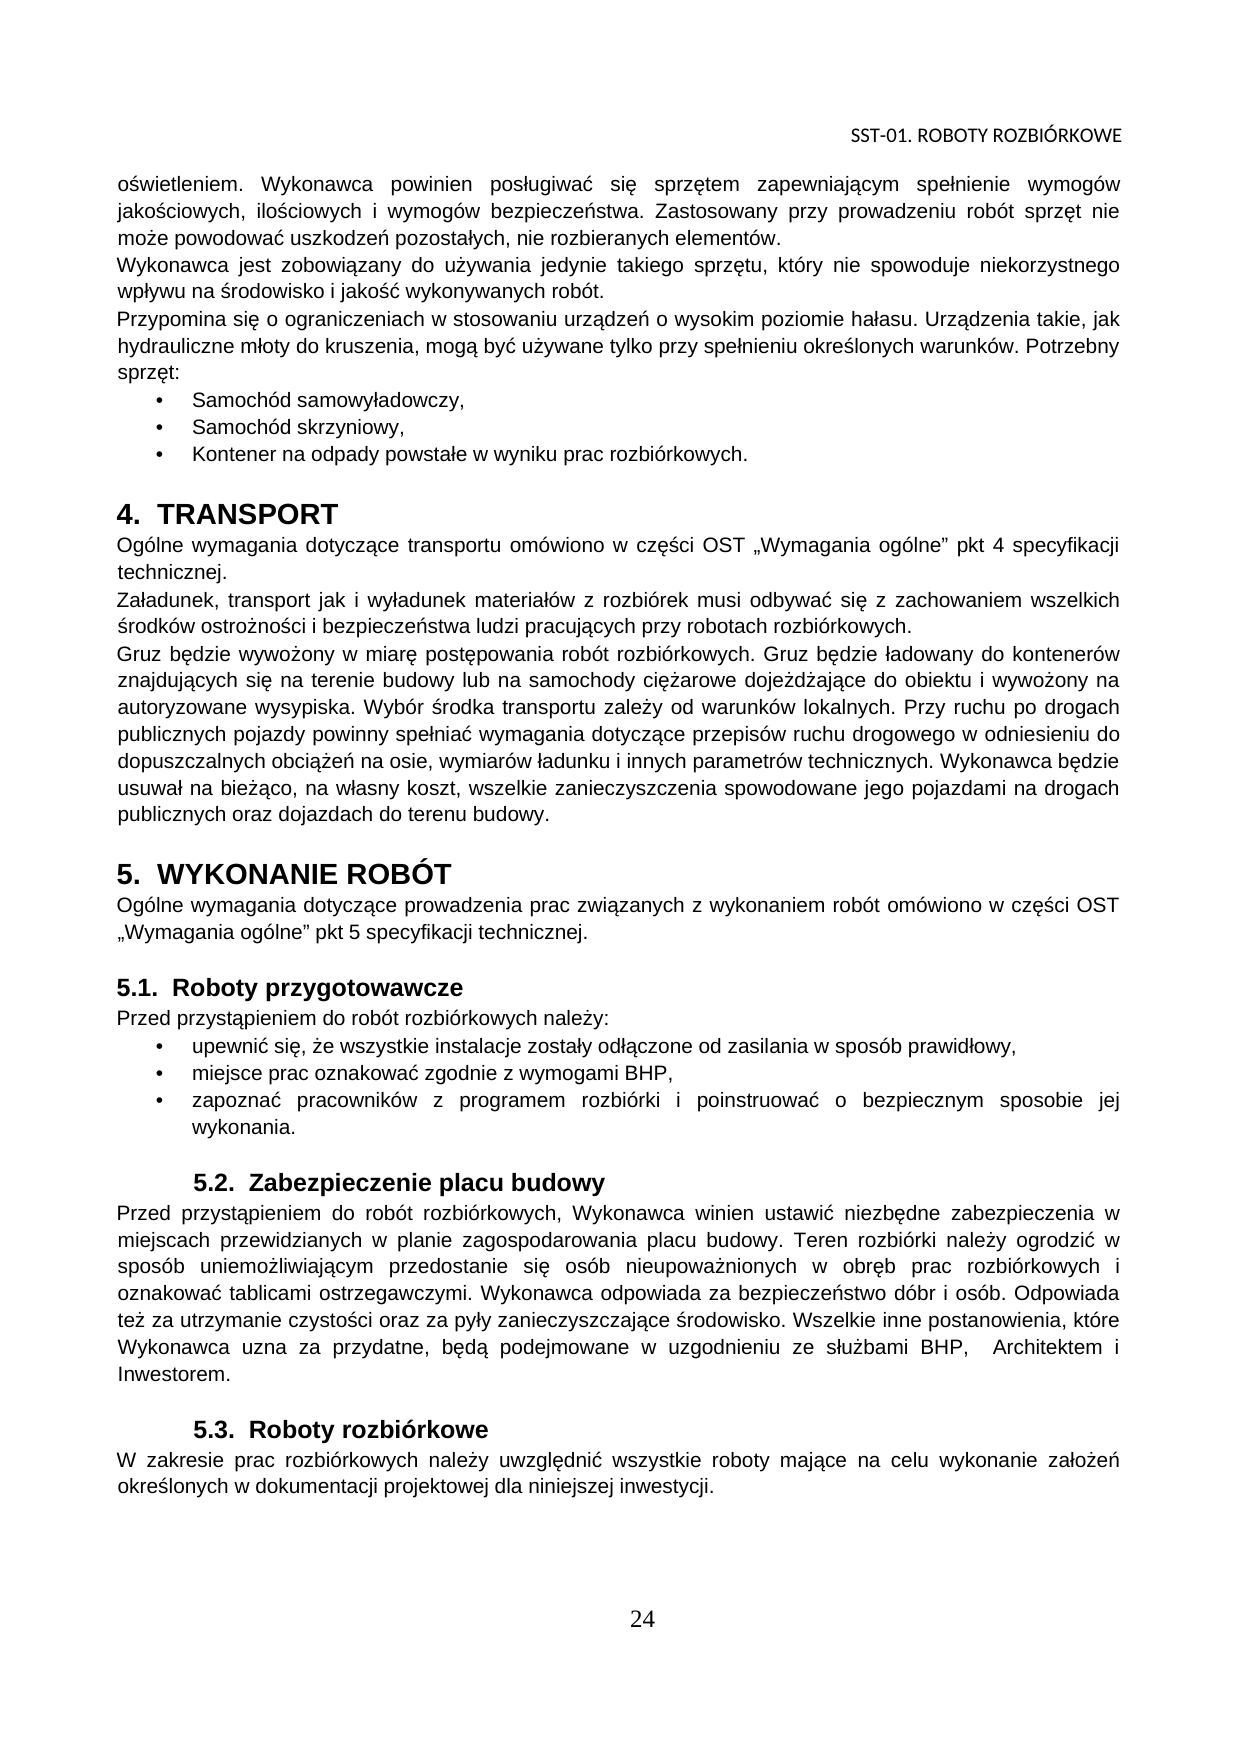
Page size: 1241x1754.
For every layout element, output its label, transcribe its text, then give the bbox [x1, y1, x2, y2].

list upewnić się, że wszystkie instalacje zostały odłączone od zasilania w sposób prawidłowy, [156, 1033, 1121, 1057]
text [116, 172, 1121, 249]
text W zakresie prac rozbiórkowych należy uwzględnić wszystkie roboty mające na celu wykonanie założeń określonych w dokumentacji projektowej dla niniejszej inwestycji. [116, 1447, 1121, 1498]
text Ogólne wymagania dotyczące prowadzenia prac związanych z wykonaniem robót omówiono w części OST „Wymagania ogólne” pkt 5 specyfikacji technicznej. [116, 893, 1121, 944]
text Wykonawca jest zobowiązany do używania jedynie takiego sprzętu, który nie spowoduje niekorzystnego wpływu na środowisko i jakość wykonywanych robót. [116, 253, 1121, 303]
text Gruz będzie wywożony w miarę postępowania robót rozbiórkowych. Gruz będzie ładowany do kontenerów znajdujących się na terenie budowy lub na samochody ciężarowe dojeżdżające do obiektu i wywożony na autoryzowane wysypiska. Wybór środka transportu zależy od warunków lokalnych. Przy ruchu po drogach publicznych pojazdy powinny spełniać wymagania dotyczące przepisów ruchu drogowego w odniesieniu do dopuszczalnych obciążeń na osie, wymiarów ładunku i innych parametrów technicznych. Wykonawca będzie usuwał na bieżąco, na własny koszt, wszelkie zanieczyszczenia spowodowane jego pojazdami na drogach publicznych oraz dojazdach do terenu budowy. [116, 641, 1121, 826]
subtitle 4. TRANSPORT [116, 497, 1121, 530]
list miejsce prac oznakować zgodnie z wymogami BHP, [156, 1061, 1121, 1085]
list Samochód skrzyniowy, [156, 415, 1121, 439]
text Przed przystąpieniem do robót rozbiórkowych należy: [116, 1006, 1121, 1030]
text Ogólne wymagania dotyczące transportu omówiono w części OST „Wymagania ogólne” pkt 4 specyfikacji technicznej. [116, 533, 1121, 584]
subtitle 5. WYKONANIE ROBÓT [116, 857, 1121, 890]
list Kontener na odpady powstałe w wyniku prac rozbiórkowych. [156, 442, 1121, 466]
text 5.1. Roboty przygotowawcze [116, 973, 1121, 1002]
text Przed przystąpieniem do robót rozbiórkowych, Wykonawca winien ustawić niezbędne zabezpieczenia w miejscach przewidzianych w planie zagospodarowania placu budowy. Teren rozbiórki należy ogrodzić w sposób uniemożliwiającym przedostanie się osób nieupoważnionych w obręb prac rozbiórkowych i oznakować tablicami ostrzegawczymi. Wykonawca odpowiada za bezpieczeństwo dóbr i osób. Odpowiada też za utrzymanie czystości oraz za pyły zanieczyszczające środowisko. Wszelkie inne postanowienia, które Wykonawca uzna za przydatne, będą podejmowane w uzgodnieniu ze służbami BHP, Architektem i Inwestorem. [116, 1201, 1121, 1385]
text Załadunek, transport jak i wyładunek materiałów z rozbiórek musi odbywać się z zachowaniem wszelkich środków ostrożności i bezpieczeństwa ludzi pracujących przy robotach rozbiórkowych. [116, 587, 1121, 638]
list Samochód samowyładowczy, [156, 387, 1121, 411]
list zapoznać pracowników z programem rozbiórki i poinstruować o bezpiecznym sposobie jej wykonania. [156, 1088, 1121, 1139]
list Zabezpieczenie placu budowy [193, 1168, 1121, 1197]
text Przypomina się o ograniczeniach w stosowaniu urządzeń o wysokim poziomie hałasu. Urządzenia takie, jak hydrauliczne młoty do kruszenia, mogą być używane tylko przy spełnieniu określonych warunków. Potrzebny sprzęt: [116, 307, 1121, 384]
list Roboty rozbiórkowe [193, 1414, 1121, 1443]
